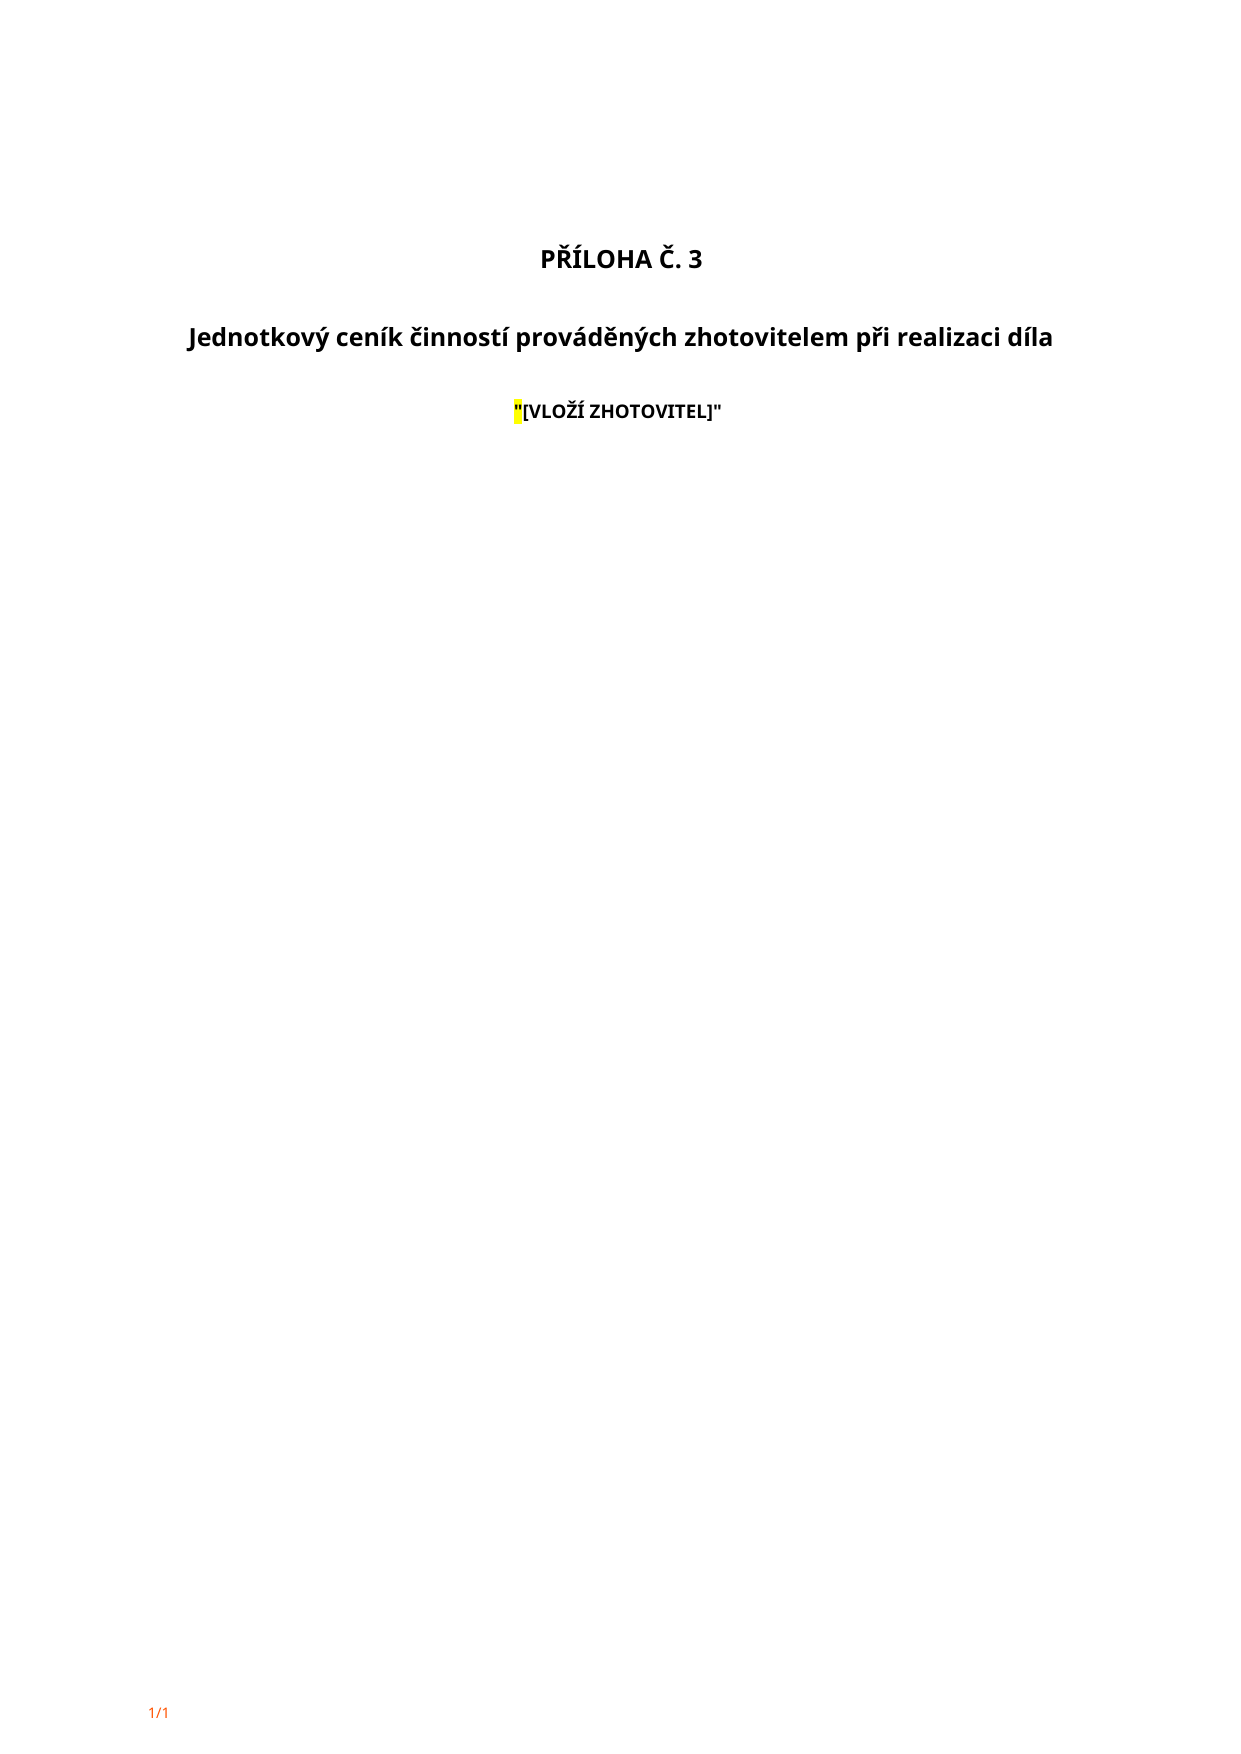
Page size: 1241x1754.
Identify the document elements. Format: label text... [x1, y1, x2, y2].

text Příloha č. 3 [148, 242, 1095, 276]
text Jednotkový ceník činností prováděných zhotovitelem při realizaci díla [148, 320, 1095, 354]
